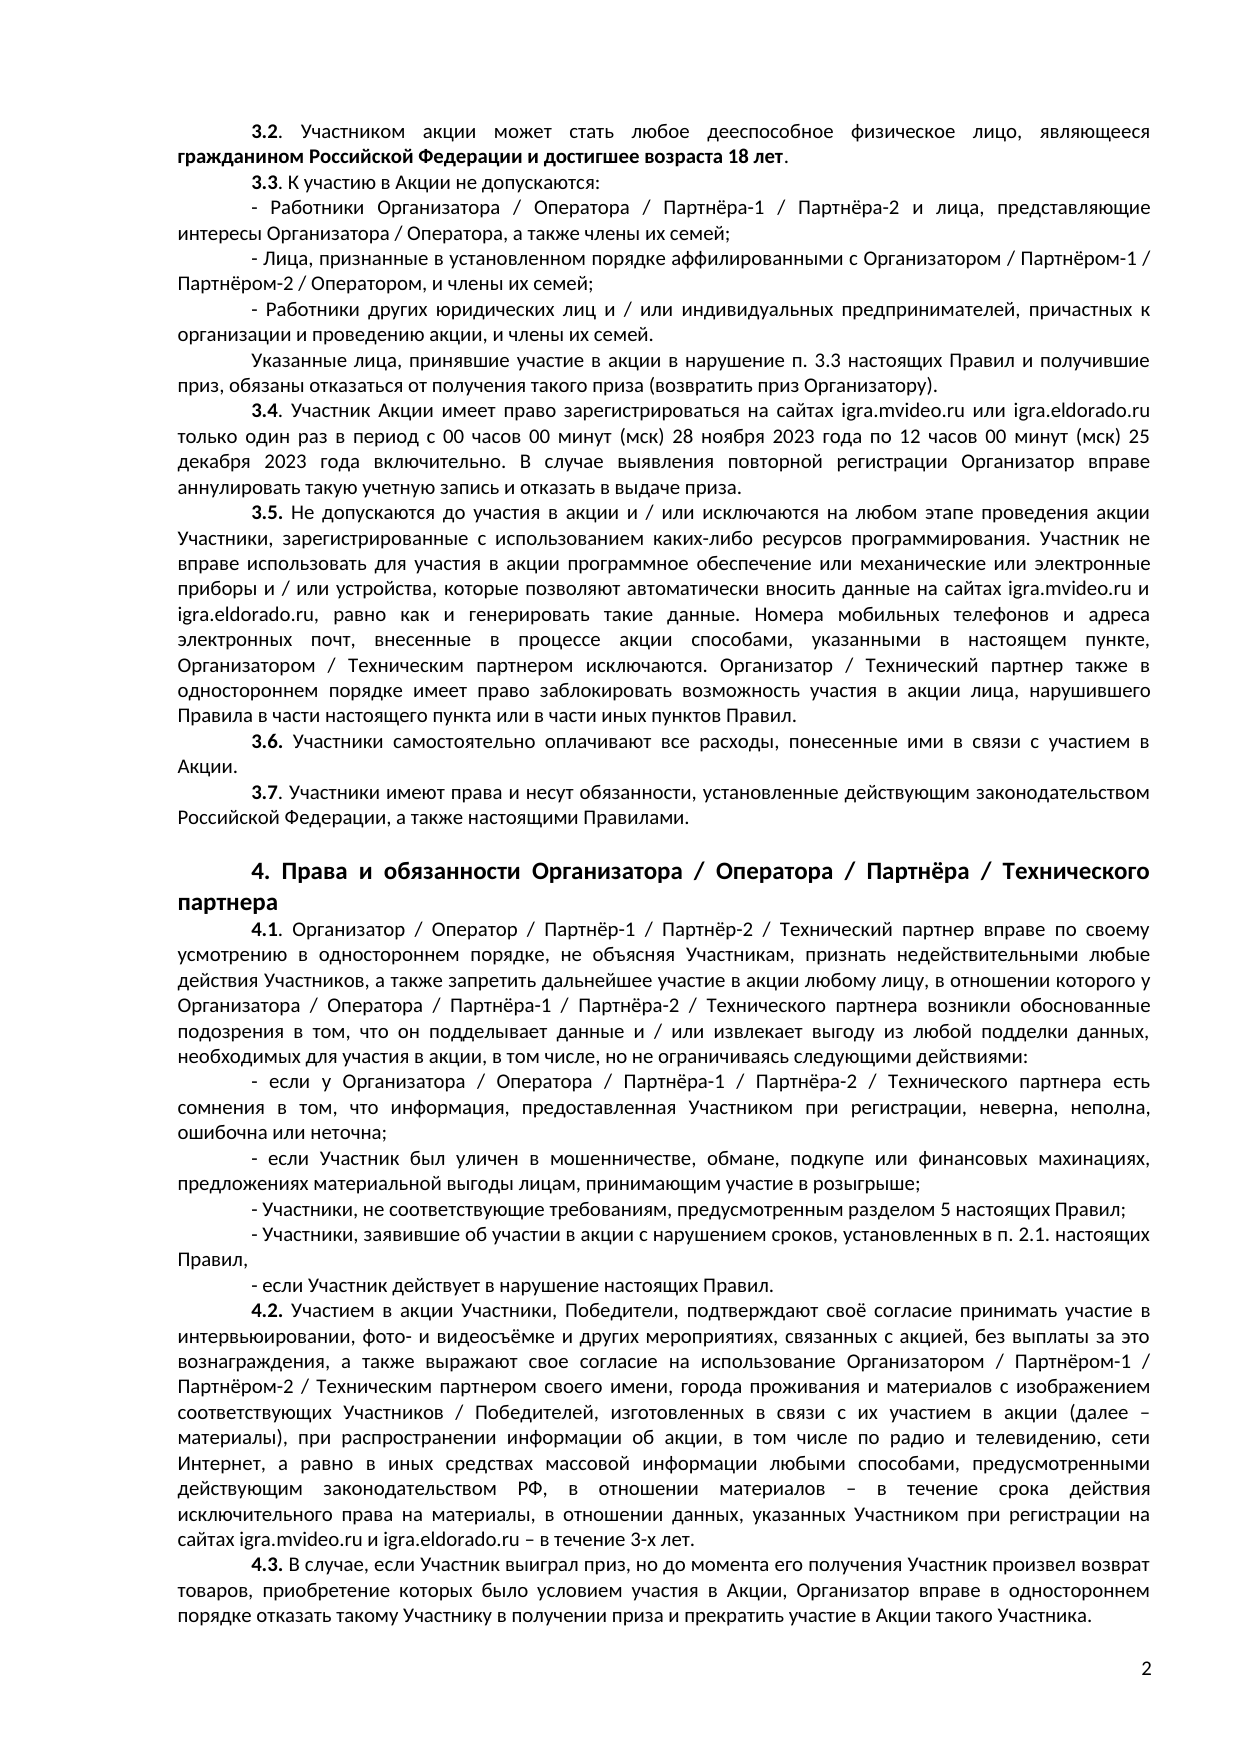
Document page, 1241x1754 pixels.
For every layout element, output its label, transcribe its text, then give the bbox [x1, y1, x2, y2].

text - Участники, заявившие об участии в акции с нарушением сроков, установленных в п. 2.1. настоящих Правил, [177, 1221, 1152, 1272]
text 4. Права и обязанности Организатора / Оператора / Партнёра / Технического партнера [177, 855, 1152, 916]
text - Работники других юридических лиц и / или индивидуальных предпринимателей, причастных к организации и проведению акции, и члены их семей. [177, 296, 1152, 347]
text 4.3. В случае, если Участник выиграл приз, но до момента его получения Участник произвел возврат товаров, приобретение которых было условием участия в Акции, Организатор вправе в одностороннем порядке отказать такому Участнику в получении приза и прекратить участие в Акции такого Участника. [177, 1552, 1152, 1628]
text 3.5. Не допускаются до участия в акции и / или исключаются на любом этапе проведения акции Участники, зарегистрированные с использованием каких-либо ресурсов программирования. Участник не вправе использовать для участия в акции программное обеспечение или механические или электронные приборы и / или устройства, которые позволяют автоматически вносить данные на сайтах igra.mvideo.ru и igra.eldorado.ru, равно как и генерировать такие данные. Номера мобильных телефонов и адреса электронных почт, внесенные в процессе акции способами, указанными в настоящем пункте, Организатором / Техническим партнером исключаются. Организатор / Технический партнер также в одностороннем порядке имеет право заблокировать возможность участия в акции лица, нарушившего Правила в части настоящего пункта или в части иных пунктов Правил. [177, 499, 1152, 728]
text - Лица, признанные в установленном порядке аффилированными с Организатором / Партнёром-1 / Партнёром-2 / Оператором, и члены их семей; [177, 245, 1152, 296]
text - если Участник действует в нарушение настоящих Правил. [177, 1272, 1152, 1297]
text 3.2. Участником акции может стать любое дееспособное физическое лицо, являющееся гражданином Российской Федерации и достигшее возраста 18 лет. [177, 118, 1152, 169]
text 4.1. Организатор / Оператор / Партнёр-1 / Партнёр-2 / Технический партнер вправе по своему усмотрению в одностороннем порядке, не объясняя Участникам, признать недействительными любые действия Участников, а также запретить дальнейшее участие в акции любому лицу, в отношении которого у Организатора / Оператора / Партнёра-1 / Партнёра-2 / Технического партнера возникли обоснованные подозрения в том, что он подделывает данные и / или извлекает выгоду из любой подделки данных, необходимых для участия в акции, в том числе, но не ограничиваясь следующими действиями: [177, 916, 1152, 1069]
text - если у Организатора / Оператора / Партнёра-1 / Партнёра-2 / Технического партнера есть сомнения в том, что информация, предоставленная Участником при регистрации, неверна, неполна, ошибочна или неточна; [177, 1069, 1152, 1145]
text 3.3. К участию в Акции не допускаются: [177, 169, 1152, 194]
text - если Участник был уличен в мошенничестве, обмане, подкупе или финансовых махинациях, предложениях материальной выгоды лицам, принимающим участие в розыгрыше; [177, 1145, 1152, 1196]
text 3.7. Участники имеют права и несут обязанности, установленные действующим законодательством Российской Федерации, а также настоящими Правилами. [177, 779, 1152, 830]
text - Участники, не соответствующие требованиям, предусмотренным разделом 5 настоящих Правил; [177, 1196, 1152, 1221]
text 4.2. Участием в акции Участники, Победители, подтверждают своё согласие принимать участие в интервьюировании, фото- и видеосъёмке и других мероприятиях, связанных с акцией, без выплаты за это вознаграждения, а также выражают свое согласие на использование Организатором / Партнёром-1 / Партнёром-2 / Техническим партнером своего имени, города проживания и материалов с изображением соответствующих Участников / Победителей, изготовленных в связи с их участием в акции (далее – материалы), при распространении информации об акции, в том числе по радио и телевидению, сети Интернет, а равно в иных средствах массовой информации любыми способами, предусмотренными действующим законодательством РФ, в отношении материалов – в течение срока действия исключительного права на материалы, в отношении данных, указанных Участником при регистрации на сайтах igra.mvideo.ru и igra.eldorado.ru – в течение 3-х лет. [177, 1297, 1152, 1552]
text Указанные лица, принявшие участие в акции в нарушение п. 3.3 настоящих Правил и получившие приз, обязаны отказаться от получения такого приза (возвратить приз Организатору). [177, 347, 1152, 398]
text 3.4. Участник Акции имеет право зарегистрироваться на сайтах igra.mvideo.ru или igra.eldorado.ru только один раз в период с 00 часов 00 минут (мск) 28 ноября 2023 года по 12 часов 00 минут (мск) 25 декабря 2023 года включительно. В случае выявления повторной регистрации Организатор вправе аннулировать такую учетную запись и отказать в выдаче приза. [177, 398, 1152, 499]
text - Работники Организатора / Оператора / Партнёра-1 / Партнёра-2 и лица, представляющие интересы Организатора / Оператора, а также члены их семей; [177, 194, 1152, 245]
text 3.6. Участники самостоятельно оплачивают все расходы, понесенные ими в связи с участием в Акции. [177, 728, 1152, 779]
